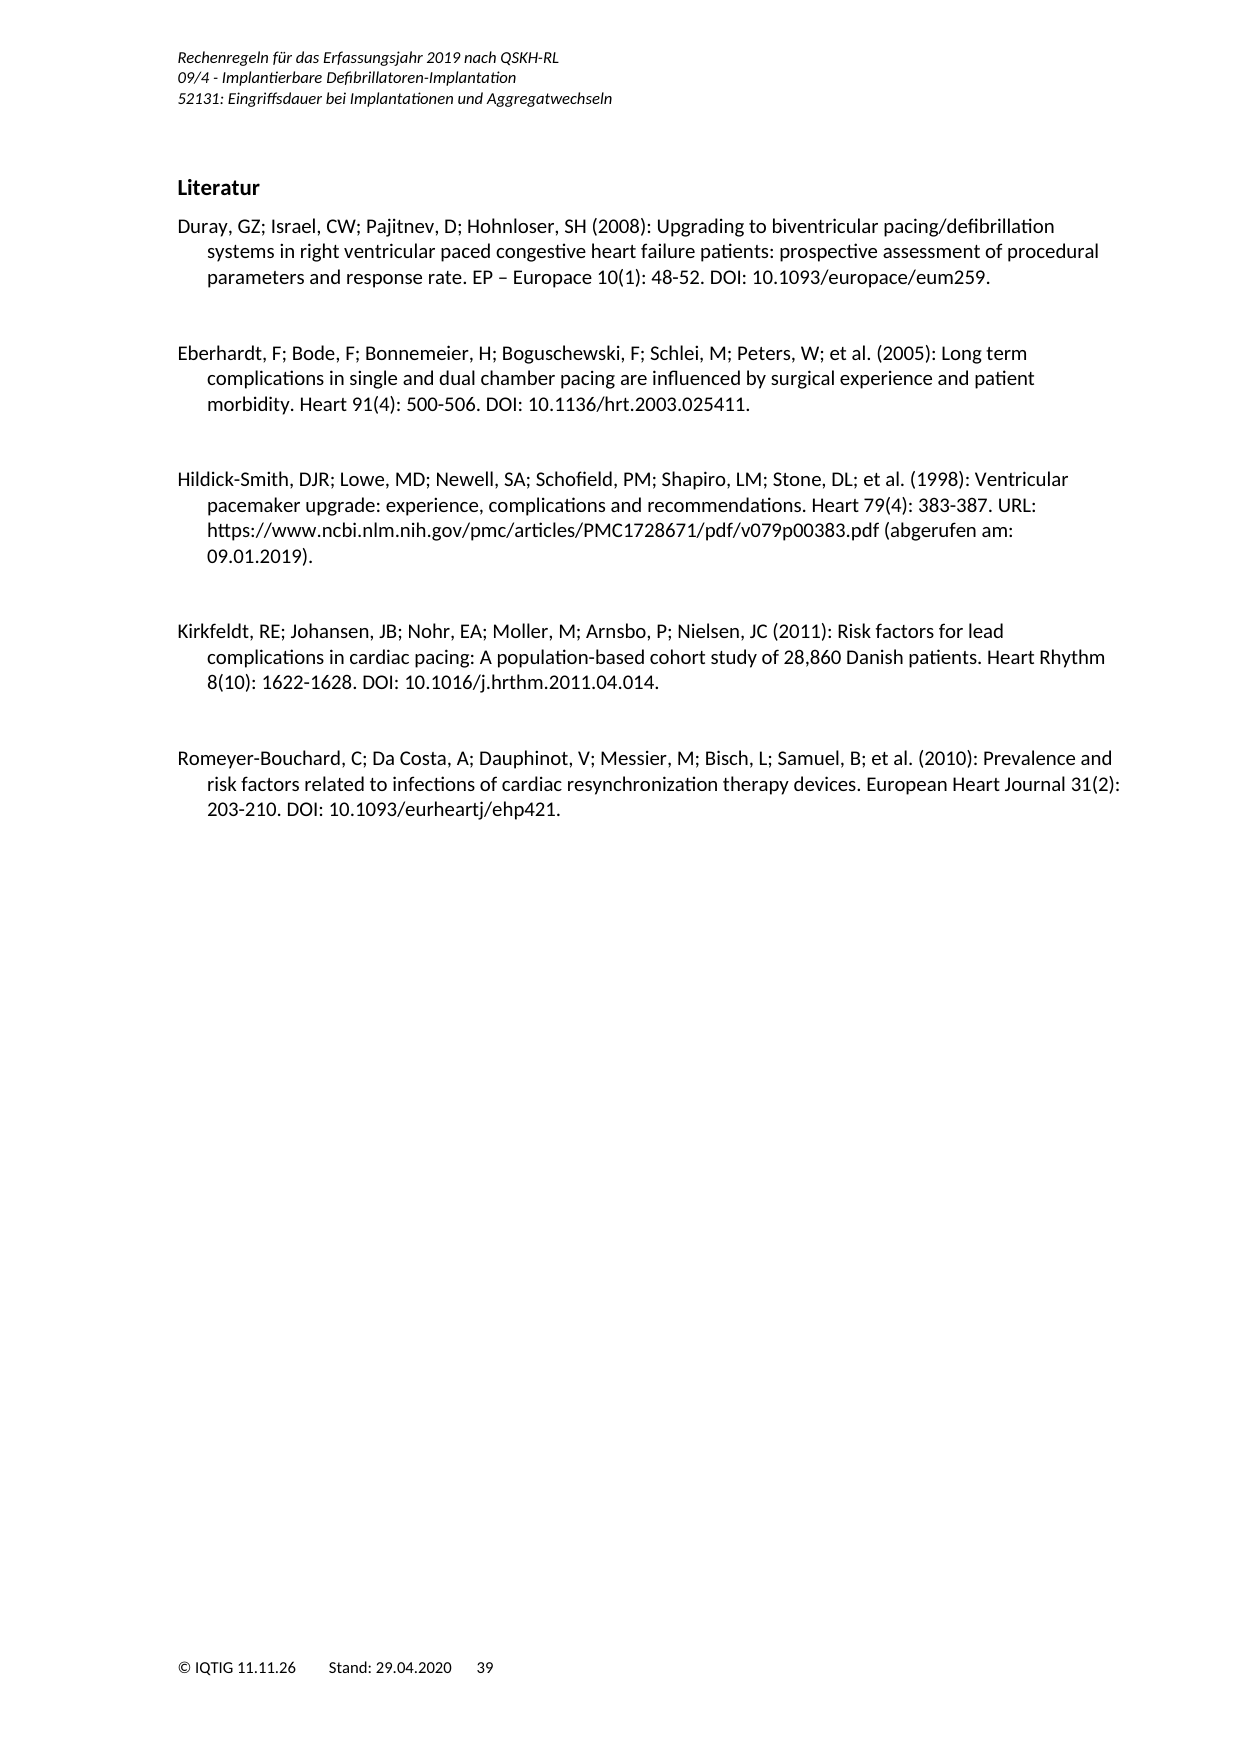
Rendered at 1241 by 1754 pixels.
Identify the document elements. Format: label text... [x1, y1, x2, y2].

text Literatur [177, 173, 1122, 201]
text Duray, GZ; Israel, CW; Pajitnev, D; Hohnloser, SH (2008): Upgrading to biventricular pacing/defibrillation systems in right ventricular paced congestive heart failure patients: prospective assessment of procedural parameters and response rate. EP – Europace 10(1): 48-52. DOI: 10.1093/europace/eum259. [177, 213, 1122, 289]
text Kirkfeldt, RE; Johansen, JB; Nohr, EA; Moller, M; Arnsbo, P; Nielsen, JC (2011): Risk factors for lead complications in cardiac pacing: A population-based cohort study of 28,860 Danish patients. Heart Rhythm 8(10): 1622-1628. DOI: 10.1016/j.hrthm.2011.04.014. [177, 619, 1122, 695]
text Eberhardt, F; Bode, F; Bonnemeier, H; Boguschewski, F; Schlei, M; Peters, W; et al. (2005): Long term complications in single and dual chamber pacing are influenced by surgical experience and patient morbidity. Heart 91(4): 500-506. DOI: 10.1136/hrt.2003.025411. [177, 340, 1122, 416]
text Romeyer-Bouchard, C; Da Costa, A; Dauphinot, V; Messier, M; Bisch, L; Samuel, B; et al. (2010): Prevalence and risk factors related to infections of cardiac resynchronization therapy devices. European Heart Journal 31(2): 203-210. DOI: 10.1093/eurheartj/ehp421. [177, 745, 1122, 822]
text Hildick-Smith, DJR; Lowe, MD; Newell, SA; Schofield, PM; Shapiro, LM; Stone, DL; et al. (1998): Ventricular pacemaker upgrade: experience, complications and recommendations. Heart 79(4): 383-387. URL: https://www.ncbi.nlm.nih.gov/pmc/articles/PMC1728671/pdf/v079p00383.pdf (abgerufen am: 09.01.2019). [177, 467, 1122, 568]
